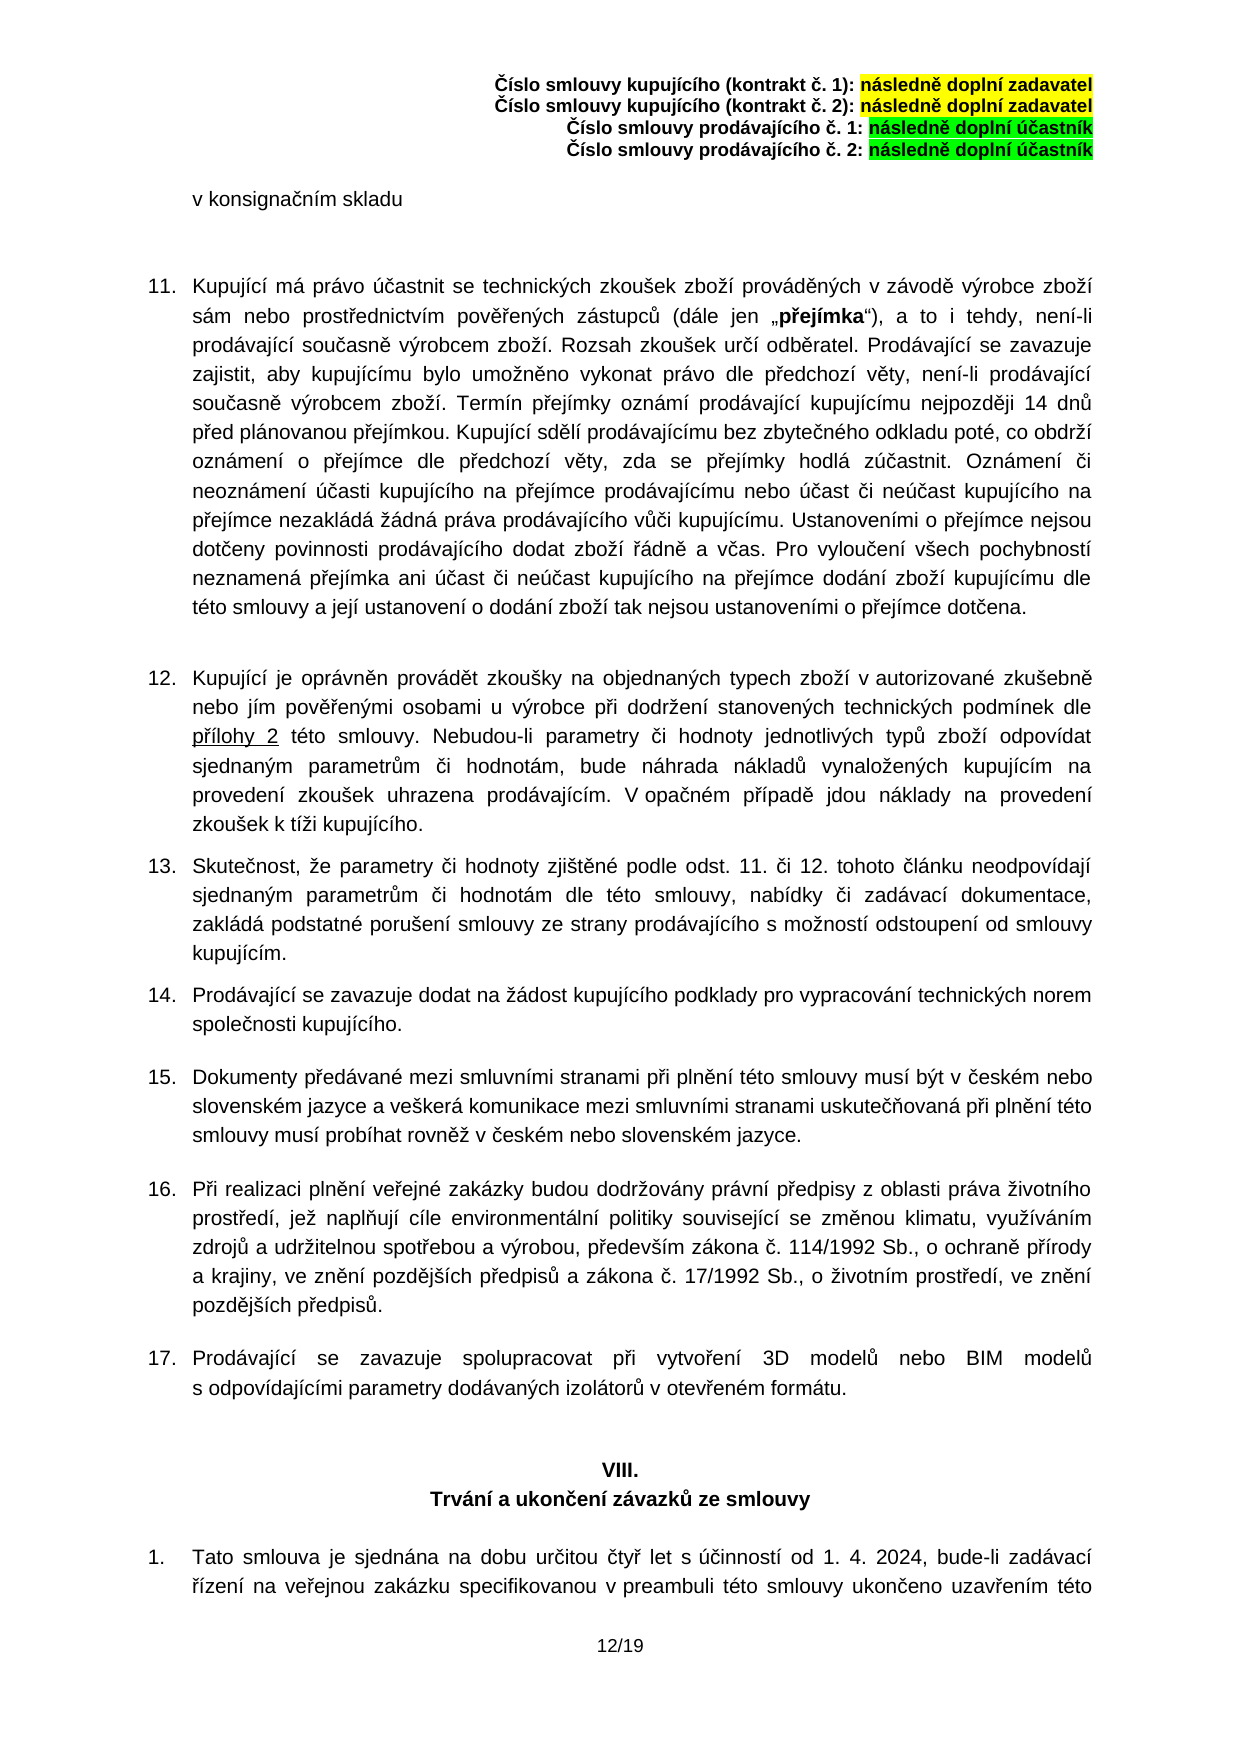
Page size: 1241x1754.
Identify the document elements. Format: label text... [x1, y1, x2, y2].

list Skutečnost, že parametry či hodnoty zjištěné podle odst. 11. či 12. tohoto článku neodpovídají sjednaným parametrům či hodnotám dle této smlouvy, nabídky či zadávací dokumentace, zakládá podstatné porušení smlouvy ze strany prodávajícího s možností odstoupení od smlouvy kupujícím. [148, 848, 1093, 965]
list Při realizaci plnění veřejné zakázky budou dodržovány právní předpisy z oblasti práva životního prostředí, jež naplňují cíle environmentální politiky související se změnou klimatu, využíváním zdrojů a udržitelnou spotřebou a výrobou, především zákona č. 114/1992 Sb., o ochraně přírody a krajiny, ve znění pozdějších předpisů a zákona č. 17/1992 Sb., o životním prostředí, ve znění pozdějších předpisů. [148, 1171, 1093, 1317]
list Dokumenty předávané mezi smluvními stranami při plnění této smlouvy musí být v českém nebo slovenském jazyce a veškerá komunikace mezi smluvními stranami uskutečňovaná při plnění této smlouvy musí probíhat rovněž v českém nebo slovenském jazyce. [148, 1060, 1093, 1147]
list Prodávající se zavazuje spolupracovat při vytvoření 3D modelů nebo BIM modelů s odpovídajícími parametry dodávaných izolátorů v otevřeném formátu. [148, 1341, 1093, 1399]
text Trvání a ukončení závazků ze smlouvy [148, 1482, 1093, 1511]
list Kupující je oprávněn provádět zkoušky na objednaných typech zboží v autorizované zkušebně nebo jím pověřenými osobami u výrobce při dodržení stanovených technických podmínek dle přílohy 2 této smlouvy. Nebudou-li parametry či hodnoty jednotlivých typů zboží odpovídat sjednaným parametrům či hodnotám, bude náhrada nákladů vynaložených kupujícím na provedení zkoušek uhrazena prodávajícím. V opačném případě jdou náklady na provedení zkoušek k tíži kupujícího. [148, 661, 1093, 836]
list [148, 1540, 1093, 1598]
text VIII. [148, 1452, 1093, 1482]
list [133, 182, 1093, 211]
list Kupující má právo účastnit se technických zkoušek zboží prováděných v závodě výrobce zboží sám nebo prostřednictvím pověřených zástupců (dále jen „přejímka“), a to i tehdy, není-li prodávající současně výrobcem zboží. Rozsah zkoušek určí odběratel. Prodávající se zavazuje zajistit, aby kupujícímu bylo umožněno vykonat právo dle předchozí věty, není-li prodávající současně výrobcem zboží. Termín přejímky oznámí prodávající kupujícímu nejpozději 14 dnů před plánovanou přejímkou. Kupující sdělí prodávajícímu bez zbytečného odkladu poté, co obdrží oznámení o přejímce dle předchozí věty, zda se přejímky hodlá zúčastnit. Oznámení či neoznámení účasti kupujícího na přejímce prodávajícímu nebo účast či neúčast kupujícího na přejímce nezakládá žádná práva prodávajícího vůči kupujícímu. Ustanoveními o přejímce nejsou dotčeny povinnosti prodávajícího dodat zboží řádně a včas. Pro vyloučení všech pochybností neznamená přejímka ani účast či neúčast kupujícího na přejímce dodání zboží kupujícímu dle této smlouvy a její ustanovení o dodání zboží tak nejsou ustanoveními o přejímce dotčena. [148, 269, 1093, 619]
list Prodávající se zavazuje dodat na žádost kupujícího podklady pro vypracování technických norem společnosti kupujícího. [148, 977, 1093, 1036]
